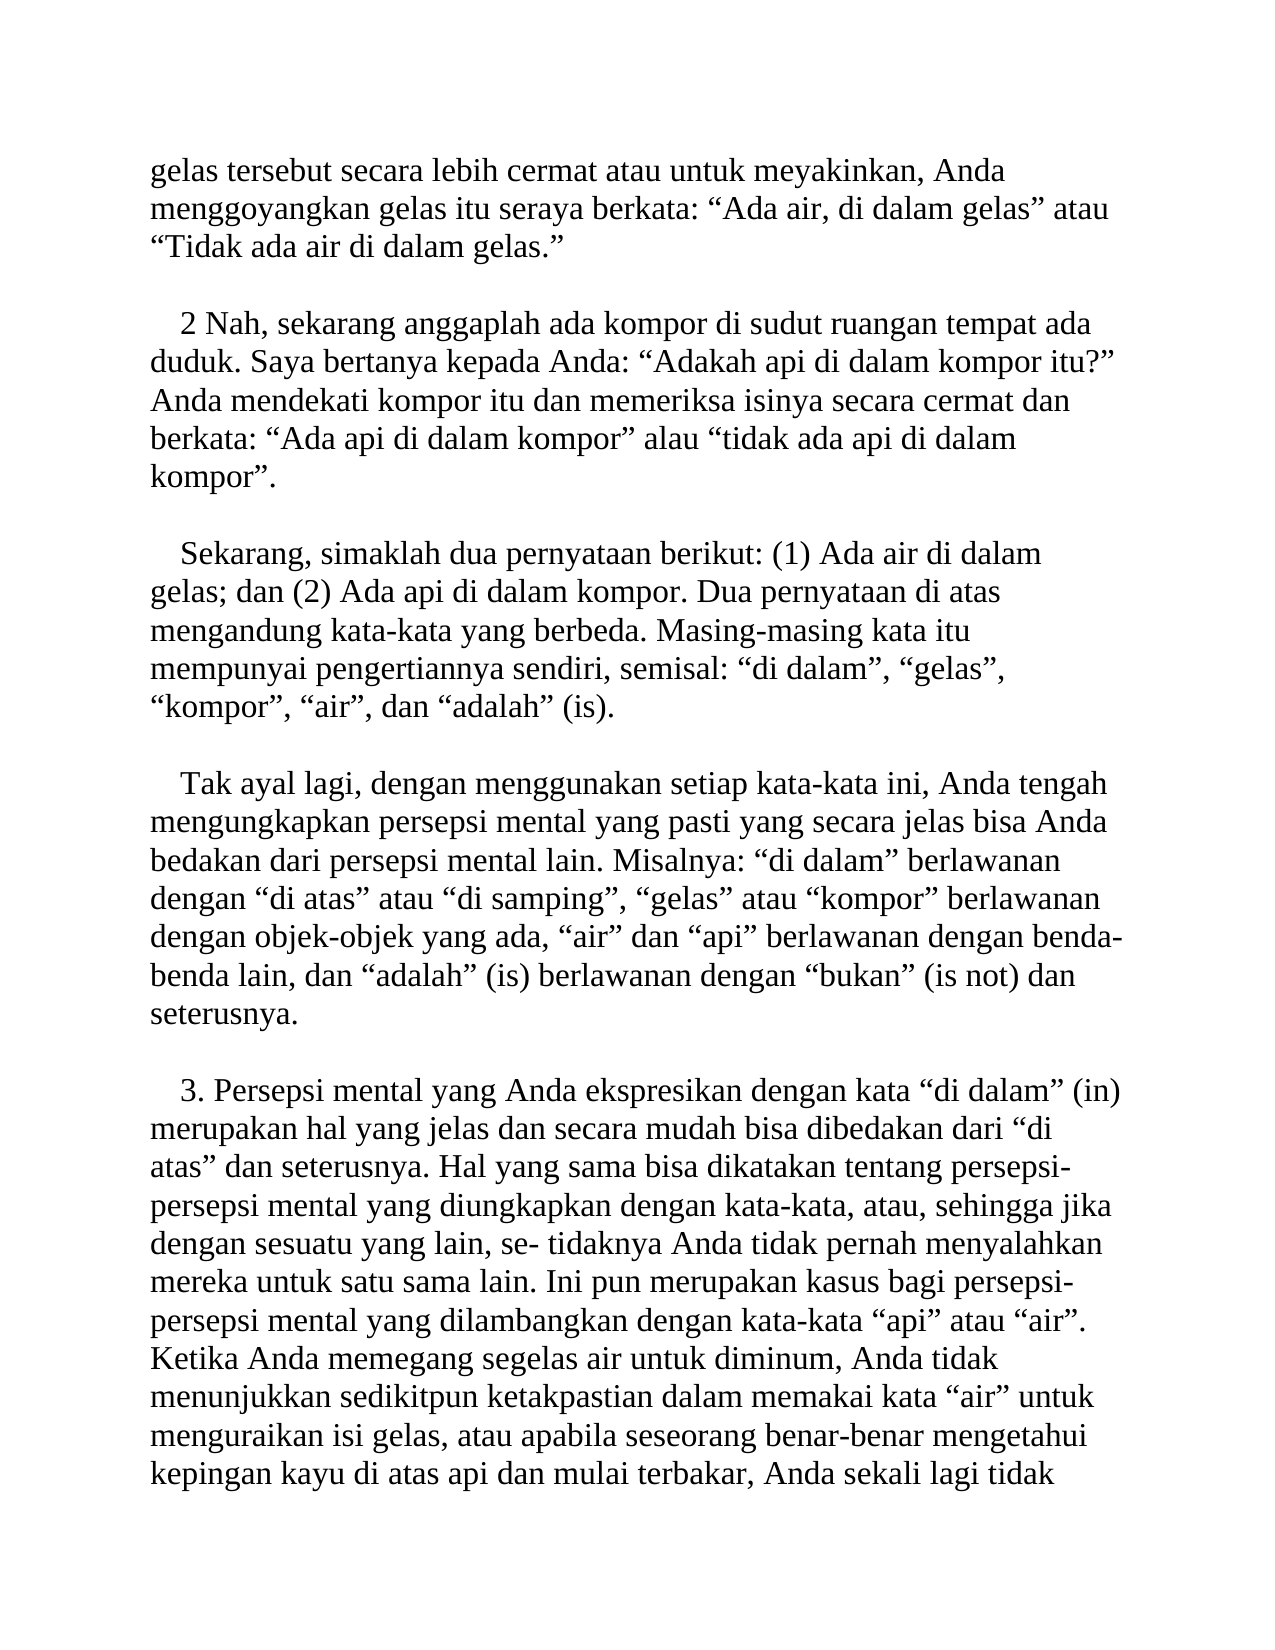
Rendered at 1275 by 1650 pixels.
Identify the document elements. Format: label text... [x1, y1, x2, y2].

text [150, 1070, 1125, 1492]
text Sekarang, simaklah dua pernyataan berikut: (1) Ada air di dalam gelas; dan (2) Ada api di dalam kompor. Dua pernyataan di atas mengandung kata-kata yang berbeda. Masing-masing kata itu mempunyai pengertiannya sendiri, semisal: “di dalam”, “gelas”, “kompor”, “air”, dan “adalah” (is). [150, 533, 1125, 725]
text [150, 150, 1125, 265]
text 2 Nah, sekarang anggaplah ada kompor di sudut ruangan tempat ada duduk. Saya bertanya kepada Anda: “Adakah api di dalam kompor itu?” Anda mendekati kompor itu dan memeriksa isinya secara cermat dan berkata: “Ada api di dalam kompor” alau “tidak ada api di dalam kompor”. [150, 303, 1125, 495]
text Tak ayal lagi, dengan menggunakan setiap kata-kata ini, Anda tengah mengungkapkan persepsi mental yang pasti yang secara jelas bisa Anda bedakan dari persepsi mental lain. Misalnya: “di dalam” berlawanan dengan “di atas” atau “di samping”, “gelas” atau “kompor” berlawanan dengan objek-objek yang ada, “air” dan “api” berlawanan dengan benda-benda lain, dan “adalah” (is) berlawanan dengan “bukan” (is not) dan seterusnya. [150, 763, 1125, 1032]
